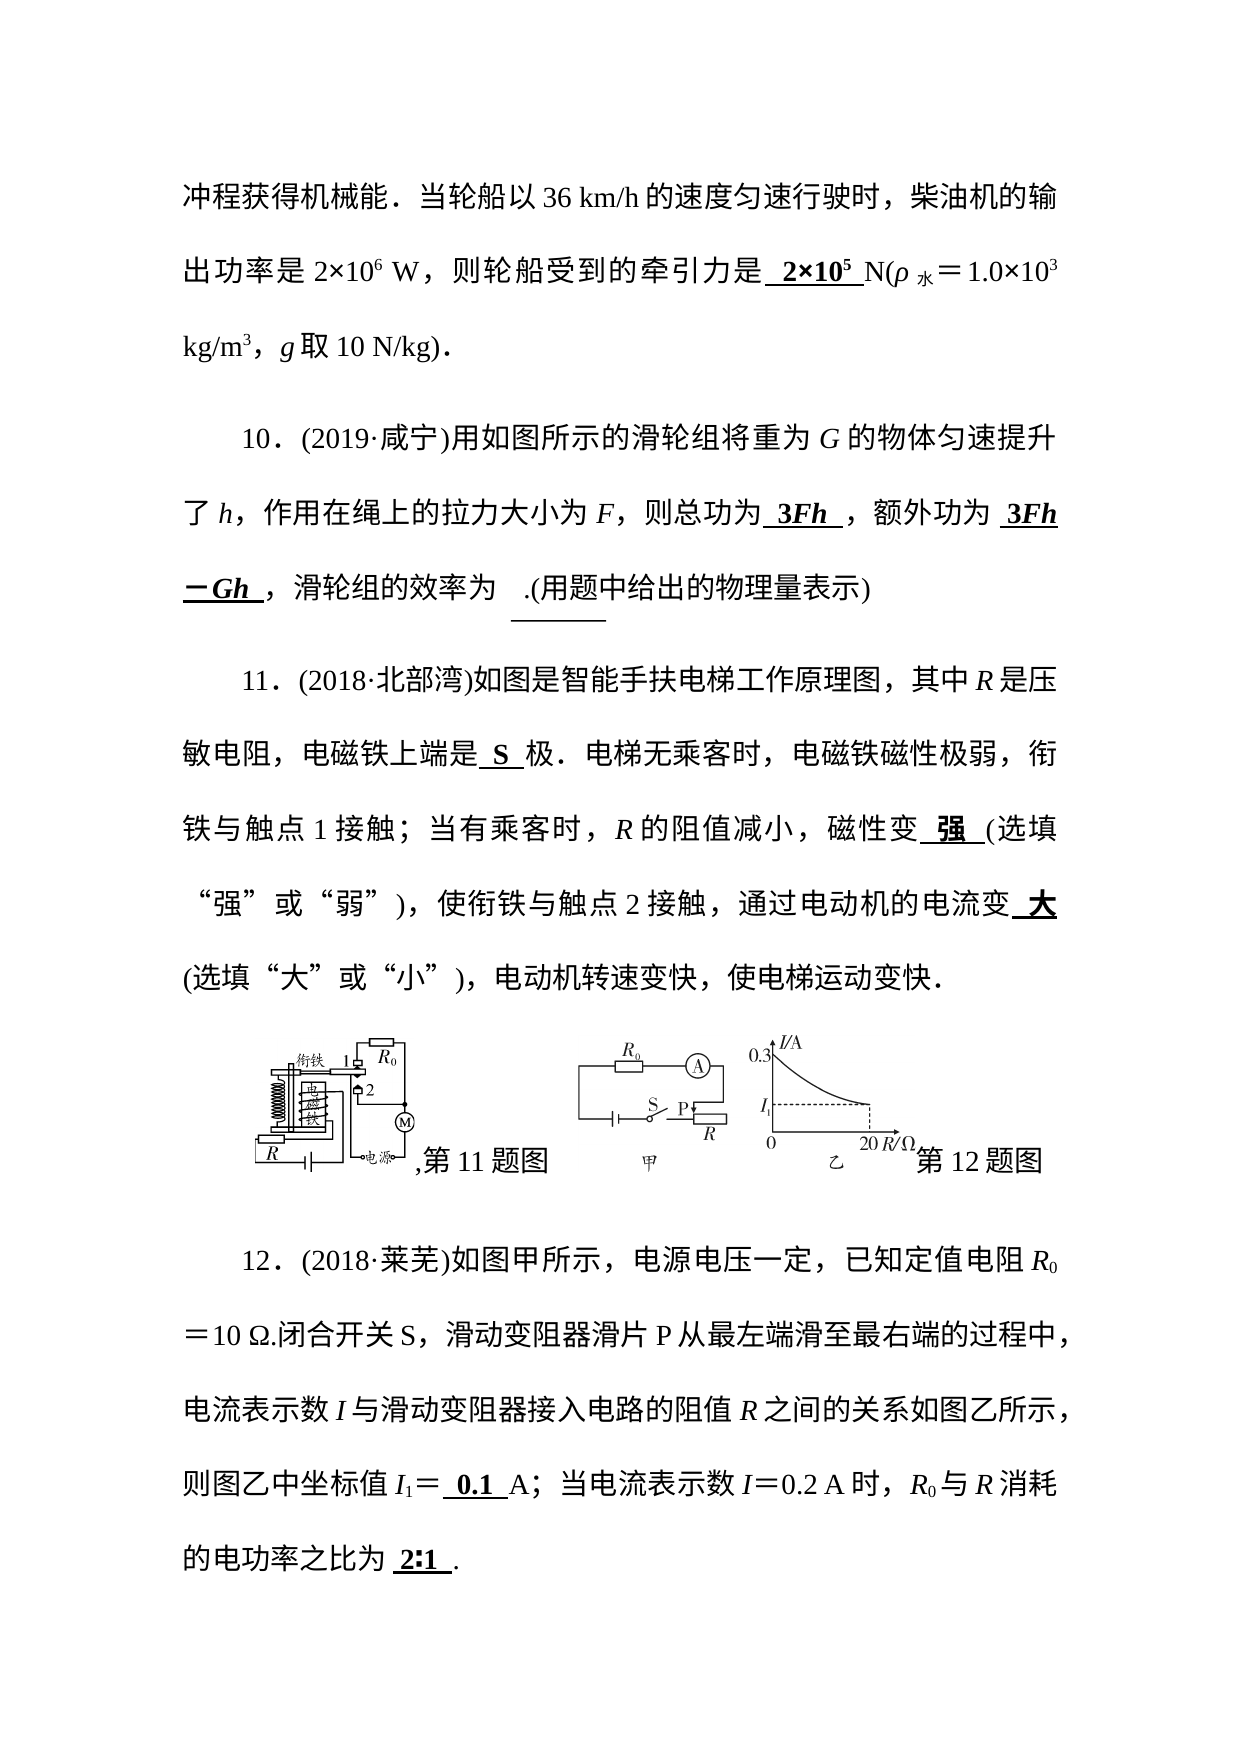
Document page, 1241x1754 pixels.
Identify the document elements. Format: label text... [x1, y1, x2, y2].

picture [255, 1038, 415, 1172]
text 11．(2018·北部湾)如图是智能手扶电梯工作原理图，其中R是压敏电阻，电磁铁上端是 S 极．电梯无乘客时，电磁铁磁性极弱，衔铁与触点1接触；当有乘客时，R的阻值减小，磁性变 强 (选填“强”或“弱”)，使衔铁与触点2接触，通过电动机的电流变 大 (选填“大”或“小”)，电动机转速变快，使电梯运动变快． [183, 645, 1058, 1009]
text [183, 162, 1058, 376]
picture [578, 1035, 916, 1172]
text 10．(2019·咸宁)用如图所示的滑轮组将重为G的物体匀速提升了h，作用在绳上的拉力大小为F，则总功为 3Fh ，额外功为 3Fh－Gh ，滑轮组的效率为 .(用题中给出的物理量表示) [183, 403, 1058, 618]
text 12．(2018·莱芜)如图甲所示，电源电压一定，已知定值电阻R0＝10 Ω.闭合开关S，滑动变阻器滑片P从最左端滑至最右端的过程中，电流表示数I与滑动变阻器接入电路的阻值R之间的关系如图乙所示，则图乙中坐标值I1＝ 0.1 A；当电流表示数I＝0.2 A时，R0与R消耗的电功率之比为 2∶1 . [183, 1225, 1058, 1589]
